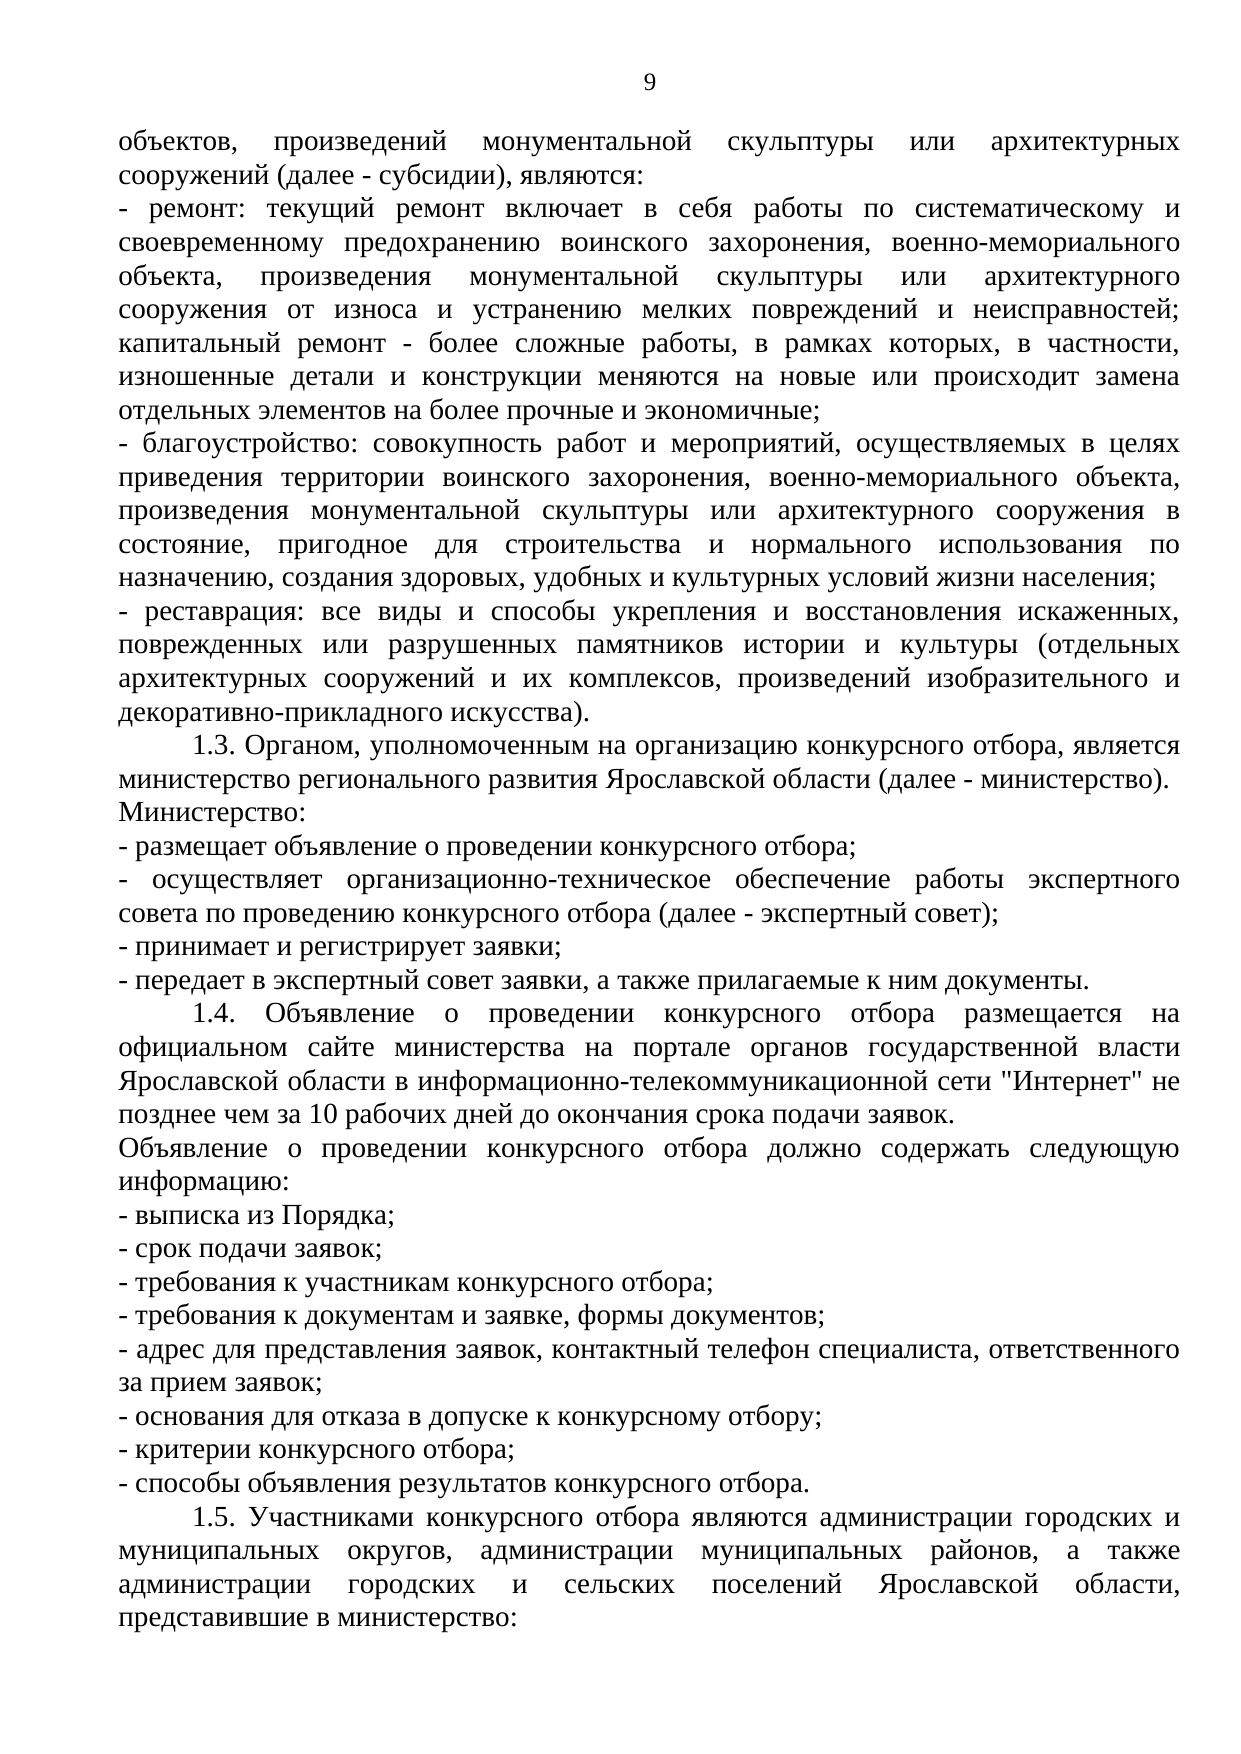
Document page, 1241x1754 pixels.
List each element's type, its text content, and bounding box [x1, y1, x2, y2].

text - способы объявления результатов конкурсного отбора. [118, 1465, 1181, 1499]
text 1.5. Участниками конкурсного отбора являются администрации городских и муниципальных округов, администрации муниципальных районов, а также администрации городских и сельских поселений Ярославской области, представившие в министерство: [118, 1499, 1181, 1633]
text - выписка из Порядка; [118, 1197, 1181, 1230]
text - осуществляет организационно-техническое обеспечение работы экспертного совета по проведению конкурсного отбора (далее - экспертный совет); [118, 861, 1181, 928]
text Министерство: [118, 794, 1181, 828]
text Объявление о проведении конкурсного отбора должно содержать следующую информацию: [118, 1130, 1181, 1197]
text - передает в экспертный совет заявки, а также прилагаемые к ним документы. [118, 962, 1181, 996]
text 1.3. Органом, уполномоченным на организацию конкурсного отбора, является министерство регионального развития Ярославской области (далее - министерство). [118, 727, 1181, 794]
text - критерии конкурсного отбора; [118, 1432, 1181, 1465]
text - срок подачи заявок; [118, 1230, 1181, 1264]
text - ремонт: текущий ремонт включает в себя работы по систематическому и своевременному предохранению воинского захоронения, военно-мемориального объекта, произведения монументальной скульптуры или архитектурного сооружения от износа и устранению мелких повреждений и неисправностей; капитальный ремонт - более сложные работы, в рамках которых, в частности, изношенные детали и конструкции меняются на новые или происходит замена отдельных элементов на более прочные и экономичные; [118, 191, 1181, 425]
text - требования к документам и заявке, формы документов; [118, 1297, 1181, 1331]
text - основания для отказа в допуске к конкурсному отбору; [118, 1398, 1181, 1432]
text - размещает объявление о проведении конкурсного отбора; [118, 828, 1181, 861]
text - благоустройство: совокупность работ и мероприятий, осуществляемых в целях приведения территории воинского захоронения, военно-мемориального объекта, произведения монументальной скульптуры или архитектурного сооружения в состояние, пригодное для строительства и нормального использования по назначению, создания здоровых, удобных и культурных условий жизни населения; [118, 425, 1181, 593]
text - реставрация: все виды и способы укрепления и восстановления искаженных, поврежденных или разрушенных памятников истории и культуры (отдельных архитектурных сооружений и их комплексов, произведений изобразительного и декоративно-прикладного искусства). [118, 593, 1181, 727]
text - адрес для представления заявок, контактный телефон специалиста, ответственного за прием заявок; [118, 1331, 1181, 1398]
text - принимает и регистрирует заявки; [118, 928, 1181, 962]
text 1.4. Объявление о проведении конкурсного отбора размещается на официальном сайте министерства на портале органов государственной власти Ярославской области в информационно-телекоммуникационной сети "Интернет" не позднее чем за 10 рабочих дней до окончания срока подачи заявок. [118, 996, 1181, 1130]
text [118, 123, 1181, 191]
text - требования к участникам конкурсного отбора; [118, 1264, 1181, 1297]
